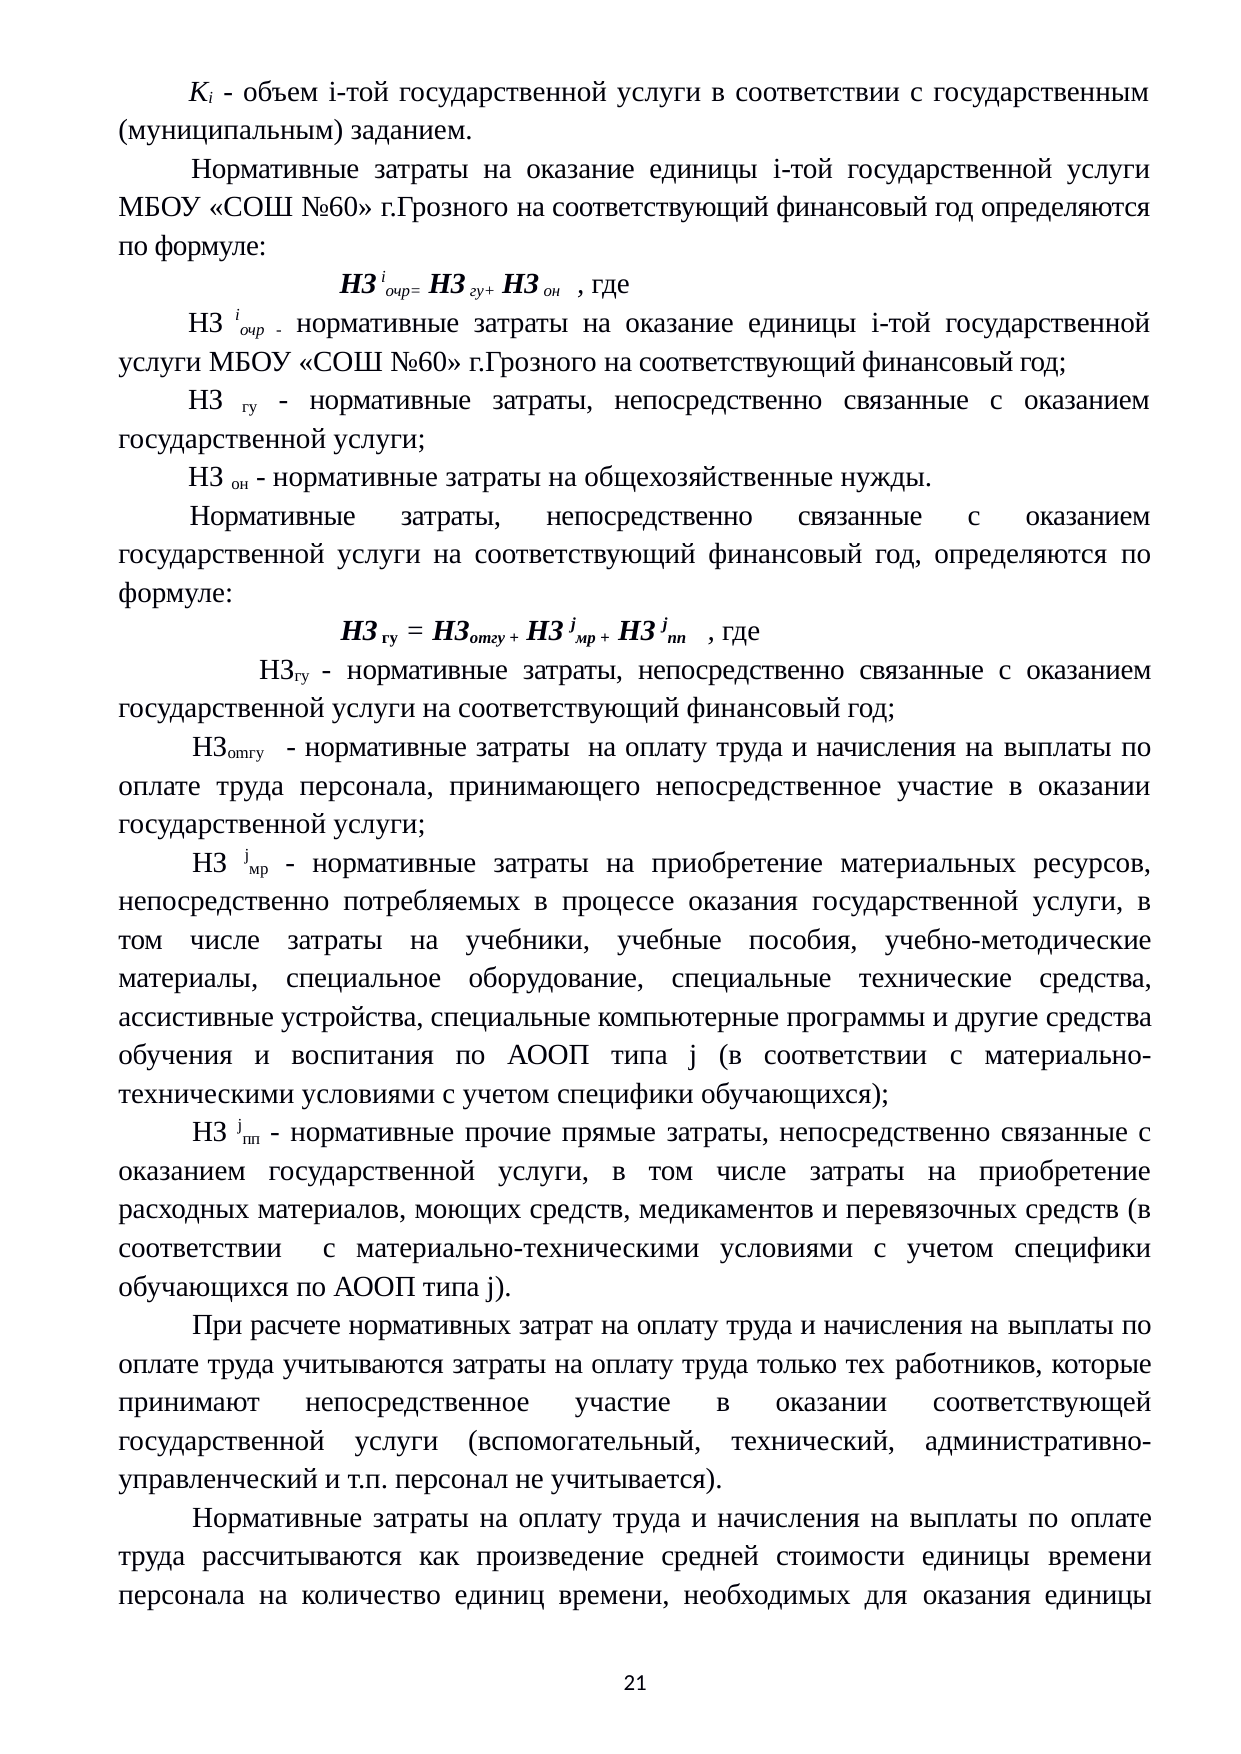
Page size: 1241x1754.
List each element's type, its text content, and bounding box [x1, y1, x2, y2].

text НЗomгy - нормативные затраты на оплату труда и начисления на выплаты по оплате труда персонала, принимающего непосредственное участие в оказании государственной услуги; [118, 729, 1152, 840]
text НЗ iочр= НЗ гу+ НЗ он , где [118, 267, 1150, 300]
text Ki - объем i-той государственной услуги в соответствии с государственным (муниципальным) заданием. [118, 74, 1149, 146]
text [118, 1500, 1152, 1611]
text НЗ jпп - нормативные прочие прямые затраты, непосредственно связанные с оказанием государственной услуги, в том числе затраты на приобретение расходных материалов, моющих средств, медикаментов и перевязочных средств (в соответствии с материально-техническими условиями с учетом специфики обучающихся по АООП типа j). [118, 1114, 1152, 1302]
text НЗ iочр - нормативные затраты на оказание единицы i-той государственной услуги МБОУ «СОШ №60» г.Грозного на соответствующий финансовый год; [118, 305, 1150, 377]
text НЗ jмp - нормативные затраты на приобретение материальных ресурсов, непосредственно потребляемых в процессе оказания государственной услуги, в том числе затраты на учебники, учебные пособия, учебно-методические материалы, специальное оборудование, специальные технические средства, ассистивные устройства, специальные компьютерные программы и другие средства обучения и воспитания по АООП типа j (в соответствии с материально-техническими условиями с учетом специфики обучающихся); [118, 845, 1152, 1109]
text НЗ гу = НЗoтгу + НЗ jмp + НЗ jпп , где [207, 613, 1152, 647]
text Нормативные затраты на оказание единицы i-той государственной услуги МБОУ «СОШ №60» г.Грозного на соответствующий финансовый год определяются по формуле: [118, 151, 1150, 262]
text Нормативные затраты, непосредственно связанные с оказанием государственной услуги на соответствующий финансовый год, определяются по формуле: [118, 498, 1151, 608]
text НЗ он - нормативные затраты на общехозяйственные нужды. [118, 459, 1151, 493]
text НЗгу - нормативные затраты, непосредственно связанные с оказанием государственной услуги на соответствующий финансовый год; [118, 652, 1152, 724]
text НЗ гу - нормативные затраты, непосредственно связанные с оказанием государственной услуги; [118, 382, 1150, 454]
text При расчете нормативных затрат на оплату труда и начисления на выплаты по оплате труда учитываются затраты на оплату труда только тех работников, которые принимают непосредственное участие в оказании соответствующей государственной услуги (вспомогательный, технический, административно-управленческий и т.п. персонал не учитывается). [118, 1307, 1152, 1495]
